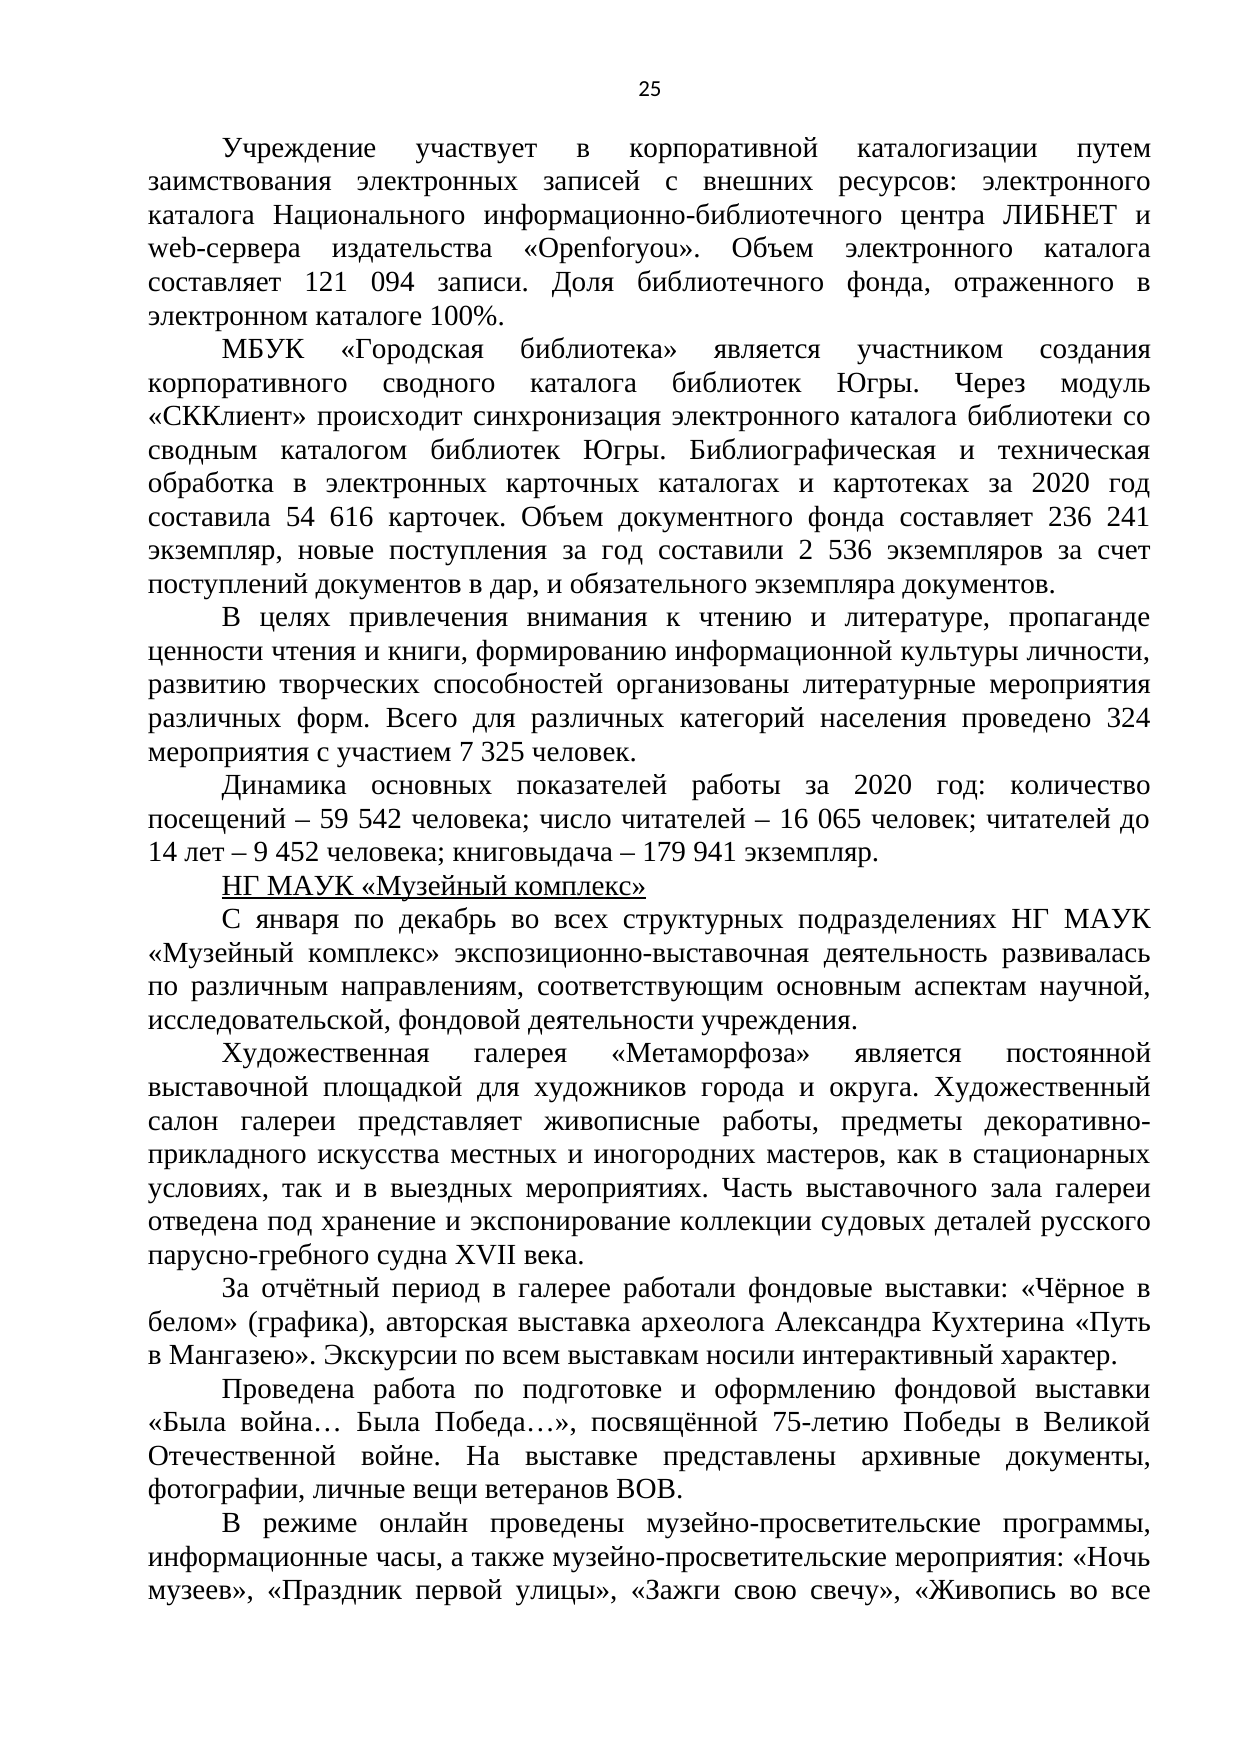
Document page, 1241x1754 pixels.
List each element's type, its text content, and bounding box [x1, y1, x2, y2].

text Учреждение участвует в корпоративной каталогизации путем заимствования электронных записей с внешних ресурсов: электронного каталога Национального информационно-библиотечного центра ЛИБНЕТ и web-сервера издательства «Openforyou». Объем электронного каталога составляет 121 094 записи. Доля библиотечного фонда, отраженного в электронном каталоге 100%. [148, 130, 1152, 331]
text С января по декабрь во всех структурных подразделениях НГ МАУК «Музейный комплекс» экспозиционно-выставочная деятельность развивалась по различным направлениям, соответствующим основным аспектам научной, исследовательской, фондовой деятельности учреждения. [148, 901, 1152, 1036]
text Проведена работа по подготовке и оформлению фондовой выставки «Была война… Была Победа…», посвящённой 75-летию Победы в Великой Отечественной войне. На выставке представлены архивные документы, фотографии, личные вещи ветеранов ВОВ. [148, 1371, 1152, 1505]
text Динамика основных показателей работы за 2020 год: количество посещений – 59 542 человека; число читателей – 16 065 человек; читателей до 14 лет – 9 452 человека; книговыдача – 179 941 экземпляр. [148, 767, 1152, 868]
text МБУК «Городская библиотека» является участником создания корпоративного сводного каталога библиотек Югры. Через модуль «СККлиент» происходит синхронизация электронного каталога библиотеки со сводным каталогом библиотек Югры. Библиографическая и техническая обработка в электронных карточных каталогах и картотеках за 2020 год составила 54 616 карточек. Объем документного фонда составляет 236 241 экземпляр, новые поступления за год составили 2 536 экземпляров за счет поступлений документов в дар, и обязательного экземпляра документов. [148, 331, 1152, 599]
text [148, 1505, 1152, 1606]
text За отчётный период в галерее работали фондовые выставки: «Чёрное в белом» (графика), авторская выставка археолога Александра Кухтерина «Путь в Мангазею». Экскурсии по всем выставкам носили интерактивный характер. [148, 1270, 1152, 1371]
text НГ МАУК «Музейный комплекс» [148, 868, 1152, 901]
text В целях привлечения внимания к чтению и литературе, пропаганде ценности чтения и книги, формированию информационной культуры личности, развитию творческих способностей организованы литературные мероприятия различных форм. Всего для различных категорий населения проведено 324 мероприятия с участием 7 325 человек. [148, 599, 1152, 767]
text Художественная галерея «Метаморфоза» является постоянной выставочной площадкой для художников города и округа. Художественный салон галереи представляет живописные работы, предметы декоративно-прикладного искусства местных и иногородних мастеров, как в стационарных условиях, так и в выездных мероприятиях. Часть выставочного зала галереи отведена под хранение и экспонирование коллекции судовых деталей русского парусно-гребного судна XVII века. [148, 1036, 1152, 1270]
